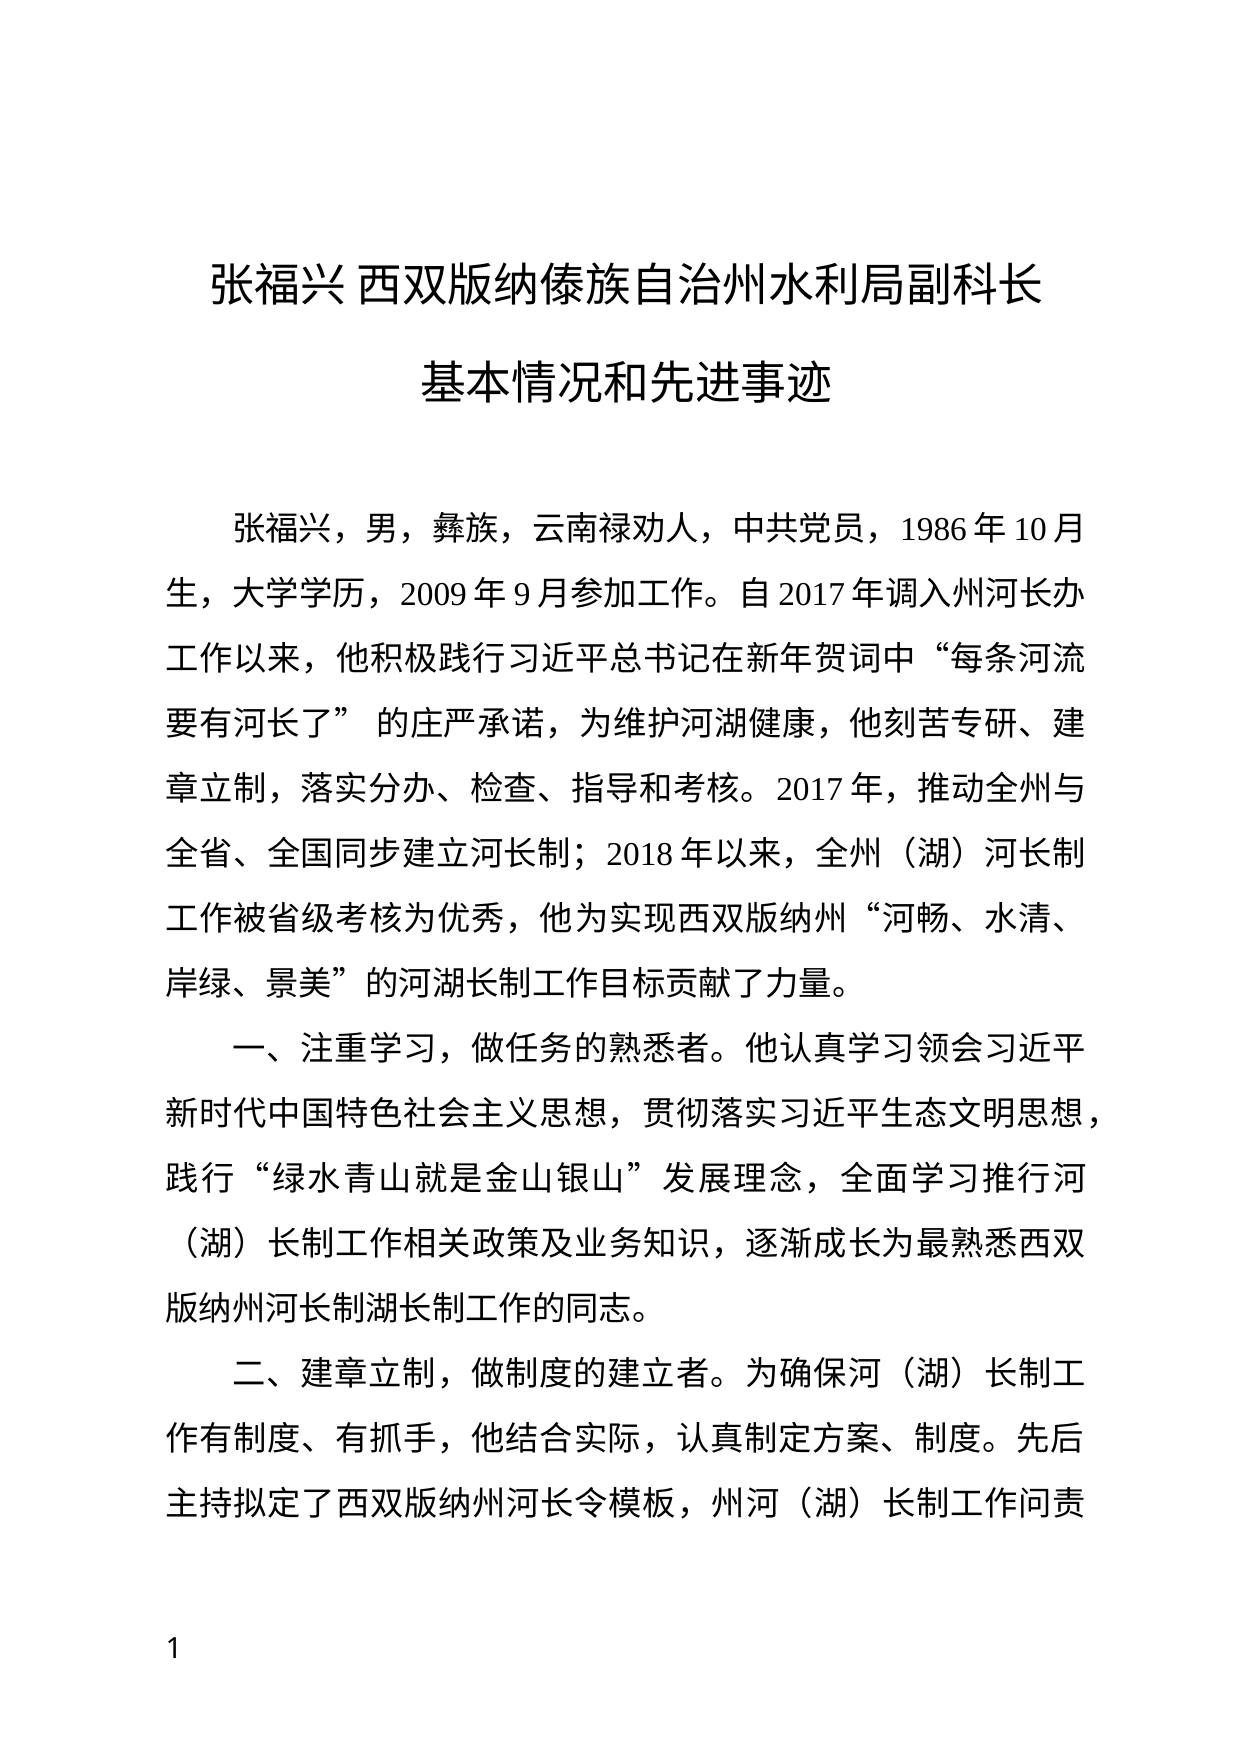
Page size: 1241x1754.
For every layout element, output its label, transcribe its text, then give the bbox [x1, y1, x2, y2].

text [165, 1338, 1087, 1533]
text 基本情况和先进事迹 [165, 330, 1087, 428]
text 张福兴 西双版纳傣族自治州水利局副科长 [165, 233, 1087, 330]
text 张福兴，男，彝族，云南禄劝人，中共党员，1986年10月生，大学学历，2009年9月参加工作。自2017年调入州河长办工作以来，他积极践行习近平总书记在新年贺词中“每条河流要有河长了” 的庄严承诺，为维护河湖健康，他刻苦专研、建章立制，落实分办、检查、指导和考核。2017年，推动全州与全省、全国同步建立河长制；2018年以来，全州（湖）河长制工作被省级考核为优秀，他为实现西双版纳州“河畅、水清、岸绿、景美”的河湖长制工作目标贡献了力量。 [165, 493, 1087, 1013]
text 一、注重学习，做任务的熟悉者。他认真学习领会习近平新时代中国特色社会主义思想，贯彻落实习近平生态文明思想，践行“绿水青山就是金山银山”发展理念，全面学习推行河（湖）长制工作相关政策及业务知识，逐渐成长为最熟悉西双版纳州河长制湖长制工作的同志。 [165, 1013, 1087, 1338]
